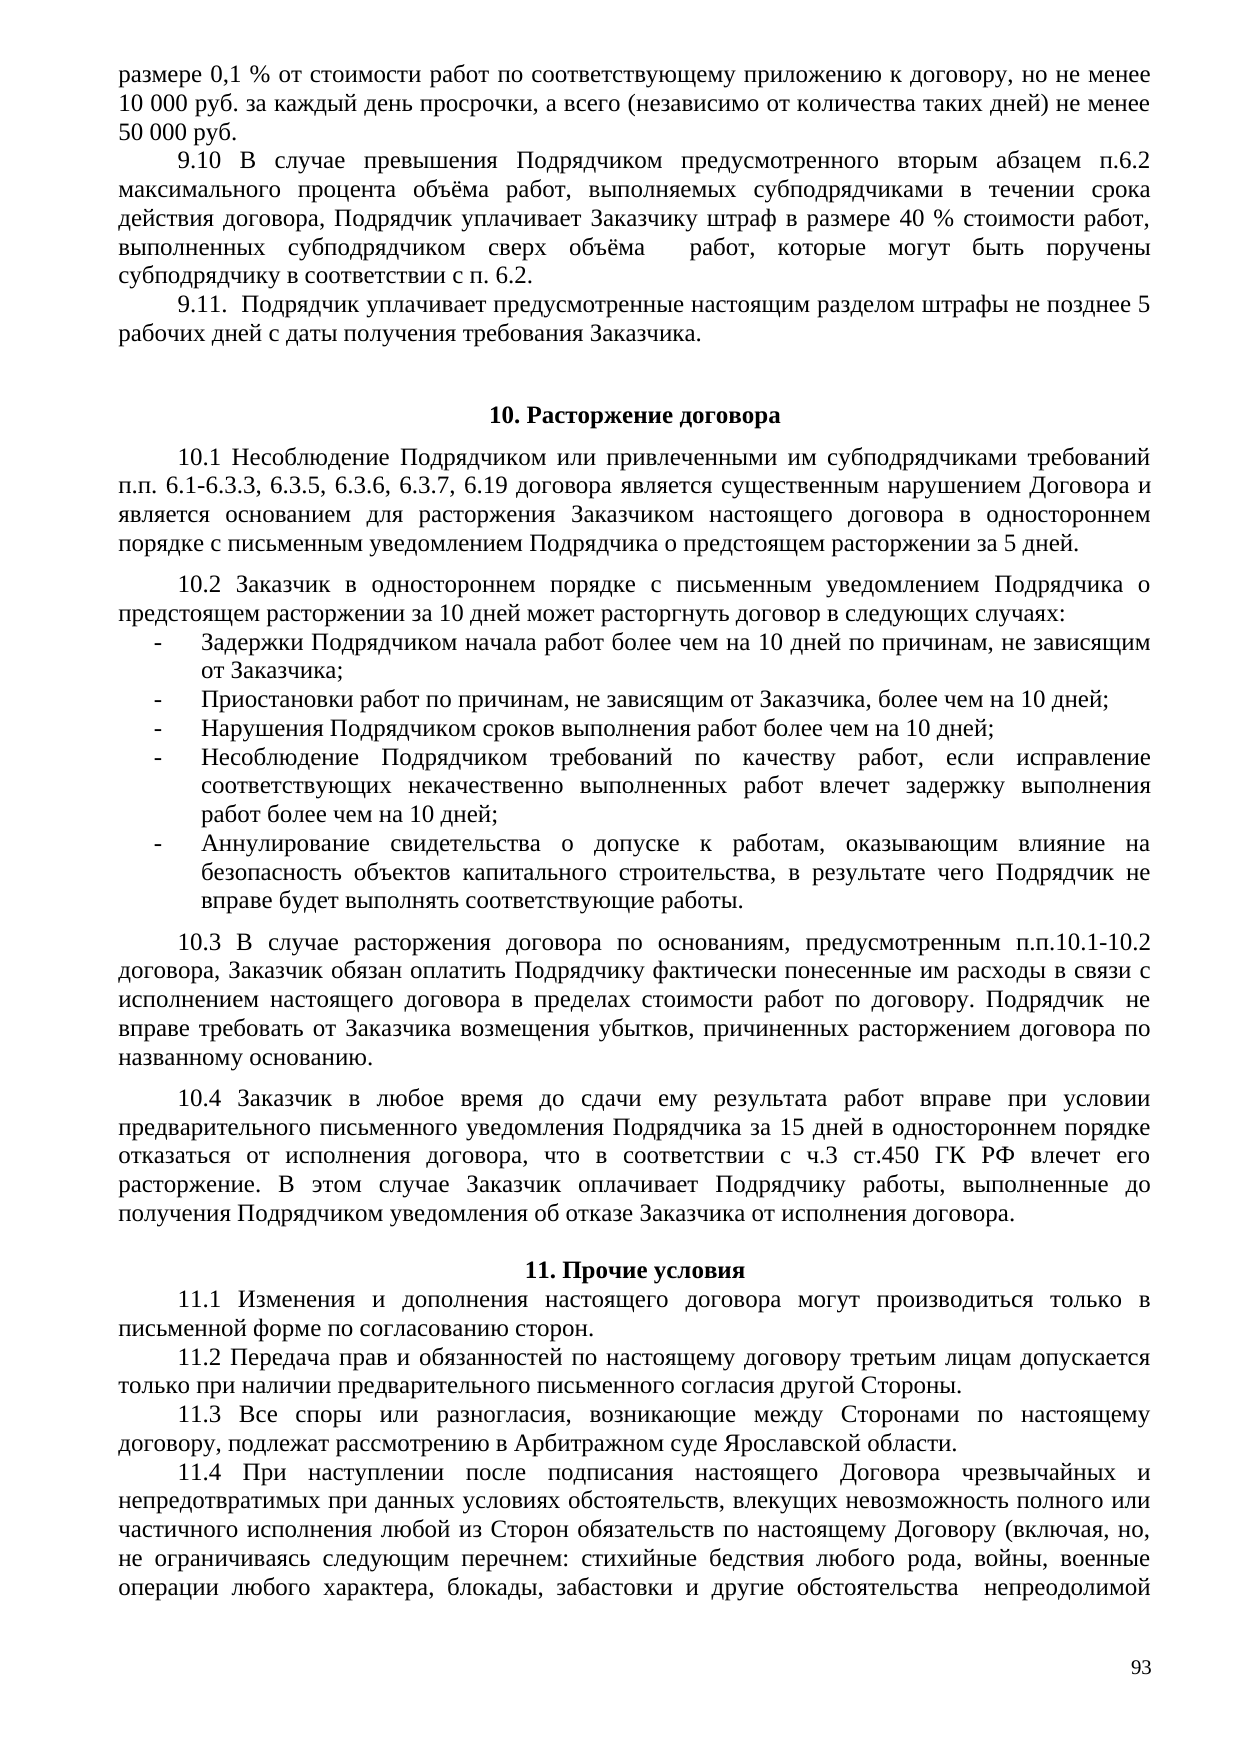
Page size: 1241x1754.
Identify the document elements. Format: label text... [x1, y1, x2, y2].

text 11.2 Передача прав и обязанностей по настоящему договору третьим лицам допускается только при наличии предварительного письменного согласия другой Стороны. [118, 1342, 1152, 1399]
text 10.4 Заказчик в любое время до сдачи ему результата работ вправе при условии предварительного письменного уведомления Подрядчика за 15 дней в одностороннем порядке отказаться от исполнения договора, что в соответствии с ч.3 ст.450 ГК РФ влечет его расторжение. В этом случае Заказчик оплачивает Подрядчику работы, выполненные до получения Подрядчиком уведомления об отказе Заказчика от исполнения договора. [118, 1083, 1152, 1227]
list Задержки Подрядчиком начала работ более чем на 10 дней по причинам, не зависящим от Заказчика; [153, 627, 1152, 684]
text 11. Прочие условия [118, 1255, 1152, 1284]
list Несоблюдение Подрядчиком требований по качеству работ, если исправление соответствующих некачественно выполненных работ влечет задержку выполнения работ более чем на 10 дней; [153, 742, 1152, 828]
text 9.11. Подрядчик уплачивает предусмотренные настоящим разделом штрафы не позднее 5 рабочих дней с даты получения требования Заказчика. [118, 289, 1152, 347]
text 11.1 Изменения и дополнения настоящего договора могут производиться только в письменной форме по согласованию сторон. [118, 1284, 1152, 1342]
text 11.3 Все споры или разногласия, возникающие между Сторонами по настоящему договору, подлежат рассмотрению в Арбитражном суде Ярославской области. [118, 1399, 1152, 1457]
list Аннулирование свидетельства о допуске к работам, оказывающим влияние на безопасность объектов капитального строительства, в результате чего Подрядчик не вправе будет выполнять соответствующие работы. [153, 828, 1152, 914]
list Приостановки работ по причинам, не зависящим от Заказчика, более чем на 10 дней; [153, 684, 1152, 713]
text 10.1 Несоблюдение Подрядчиком или привлеченными им субподрядчиками требований п.п. 6.1-6.3.3, 6.3.5, 6.3.6, 6.3.7, 6.19 договора является существенным нарушением Договора и является основанием для расторжения Заказчиком настоящего договора в одностороннем порядке с письменным уведомлением Подрядчика о предстоящем расторжении за 5 дней. [118, 442, 1152, 557]
text 10. Расторжение договора [118, 400, 1152, 429]
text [118, 59, 1152, 145]
text 10.3 В случае расторжения договора по основаниям, предусмотренным п.п.10.1-10.2 договора, Заказчик обязан оплатить Подрядчику фактически понесенные им расходы в связи с исполнением настоящего договора в пределах стоимости работ по договору. Подрядчик не вправе требовать от Заказчика возмещения убытков, причиненных расторжением договора по названному основанию. [118, 927, 1152, 1070]
text 9.10 В случае превышения Подрядчиком предусмотренного вторым абзацем п.6.2 максимального процента объёма работ, выполняемых субподрядчиками в течении срока действия договора, Подрядчик уплачивает Заказчику штраф в размере 40 % стоимости работ, выполненных субподрядчиком сверх объёма работ, которые могут быть поручены субподрядчику в соответствии с п. 6.2. [118, 145, 1152, 289]
list Нарушения Подрядчиком сроков выполнения работ более чем на 10 дней; [153, 713, 1152, 742]
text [118, 1457, 1152, 1600]
text 10.2 Заказчик в одностороннем порядке с письменным уведомлением Подрядчика о предстоящем расторжении за 10 дней может расторгнуть договор в следующих случаях: [118, 569, 1152, 627]
